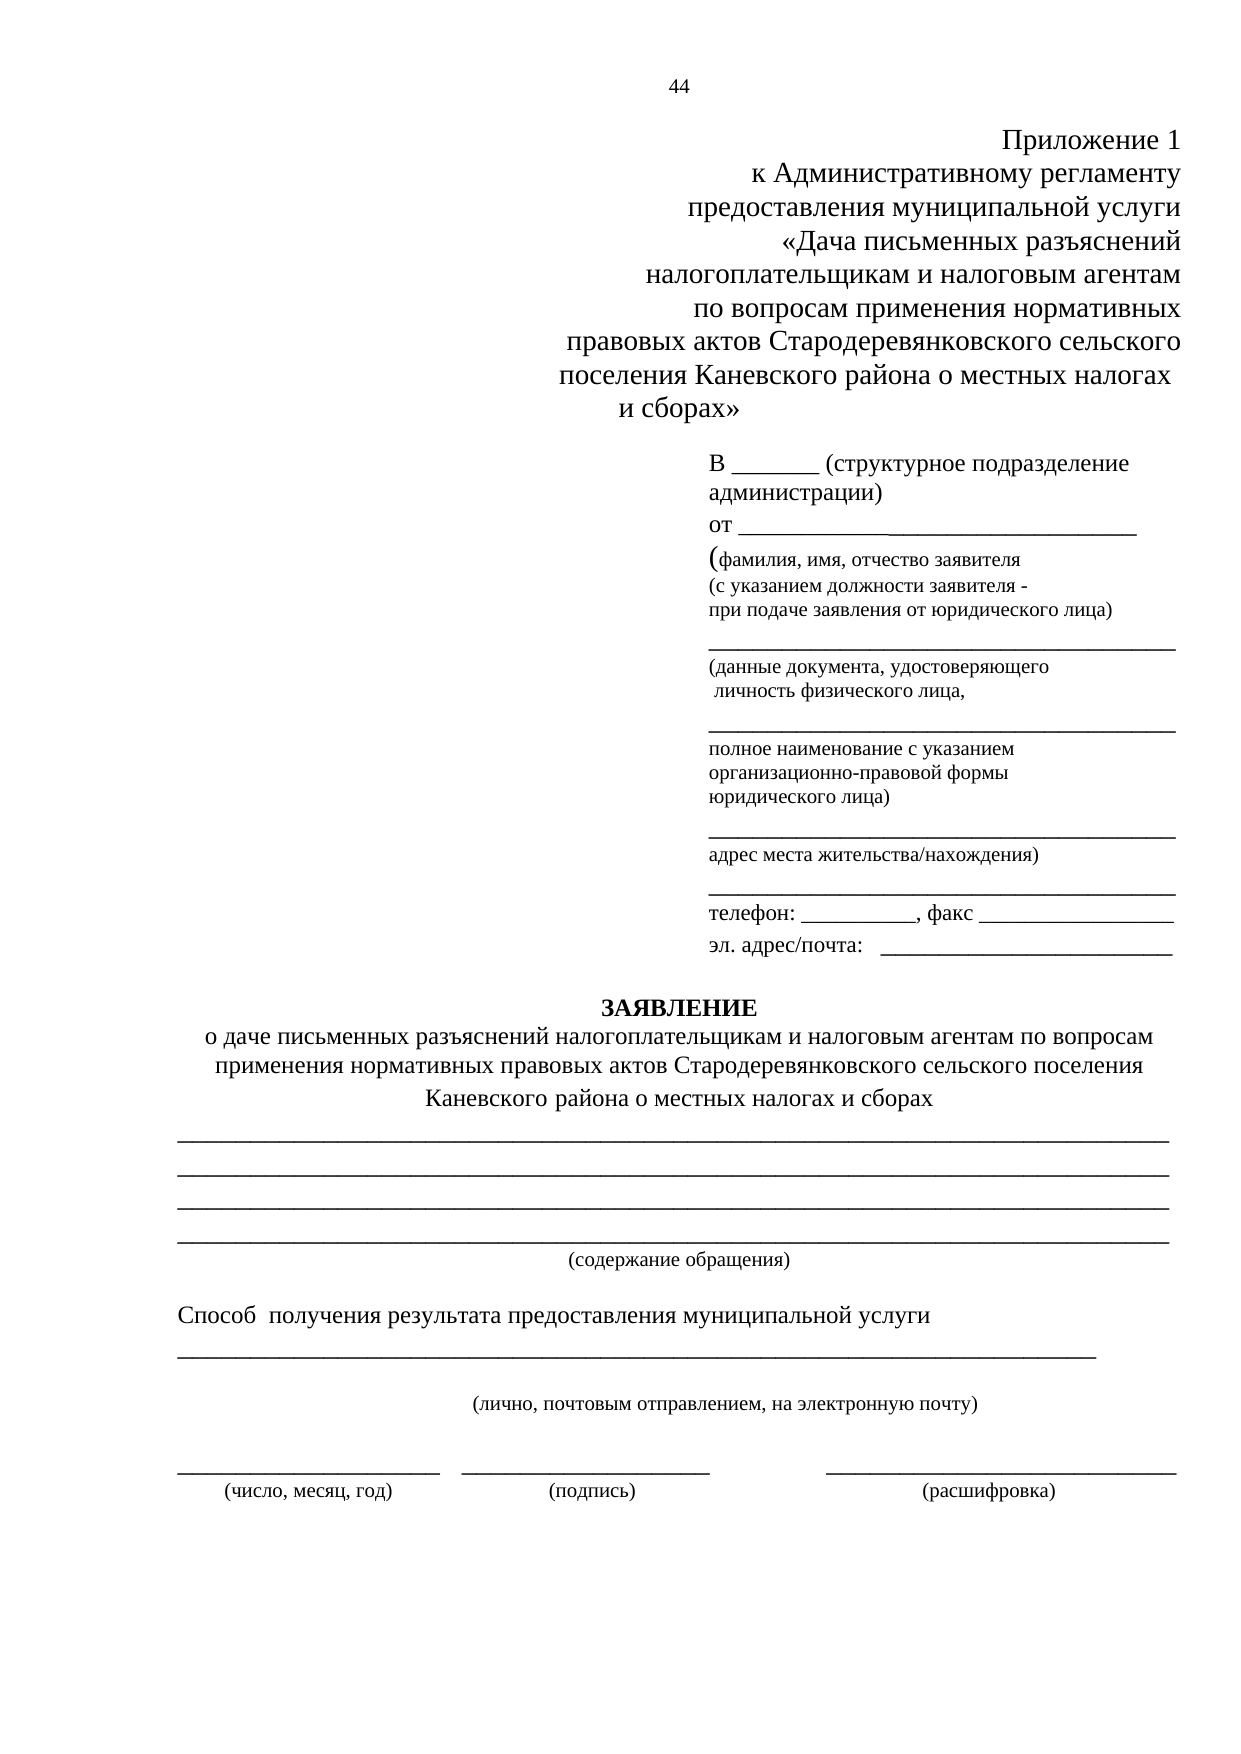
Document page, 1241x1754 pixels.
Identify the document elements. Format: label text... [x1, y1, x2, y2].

text Способ получения результата предоставления муниципальной услуги _______________________________________________________________ [177, 1300, 1181, 1362]
text (данные документа, удостоверяющего [709, 654, 1181, 678]
text организационно-правовой формы [709, 760, 1181, 784]
text телефон: __________, факс _________________ [709, 899, 1181, 926]
text (фамилия, имя, отчество заявителя [709, 539, 1181, 572]
text ____________________________________________________________________ [177, 1213, 1181, 1247]
text юридического лица) [709, 784, 1181, 808]
text адрес места жительства/нахождения) ________________________________ [709, 842, 1181, 899]
text В _______ (структурное подразделение администрации) [709, 448, 1181, 505]
text по вопросам применения нормативных [177, 290, 1181, 323]
text личность физического лица, [709, 678, 1181, 702]
text налогоплательщикам и налоговым агентам [177, 256, 1181, 290]
text полное наименование с указанием [709, 736, 1181, 760]
text эл. адрес/почта: ____________________ [709, 926, 1181, 959]
text поселения Каневского района о местных налогах и сборах» [177, 357, 1181, 424]
text Приложение 1 [177, 122, 1181, 156]
text правовых актов Стародеревянковского сельского [177, 323, 1181, 357]
text (лично, почтовым отправлением, на электронную почту) [398, 1391, 1181, 1415]
text ____________________________________________________________________ [177, 1112, 1181, 1146]
text ________________________________ [709, 808, 1181, 842]
text при подаче заявления от юридического лица) [709, 597, 1181, 621]
text ________________________________ [709, 702, 1181, 736]
text ____________________________________________________________________ [177, 1146, 1181, 1179]
text ЗАЯВЛЕНИЕ [177, 993, 1181, 1021]
text ________________________________ [709, 621, 1181, 654]
text (содержание обращения) [177, 1247, 1181, 1271]
text (число, месяц, год) (подпись) (расшифровка) [177, 1478, 1181, 1502]
text предоставления муниципальной услуги [177, 189, 1181, 223]
text ____________________________________________________________________ [177, 1179, 1181, 1213]
text «Дача письменных разъяснений [177, 223, 1181, 256]
text к Административному регламенту [177, 156, 1181, 189]
text __________________ _________________ ________________________ [177, 1444, 1181, 1478]
text о даче письменных разъяснений налогоплательщикам и налоговым агентам по вопросам применения нормативных правовых актов Стародеревянковского сельского поселения Каневского района о местных налогах и сборах [177, 1021, 1181, 1112]
text от _____________________________ [709, 505, 1181, 539]
text (с указанием должности заявителя - [709, 572, 1181, 597]
